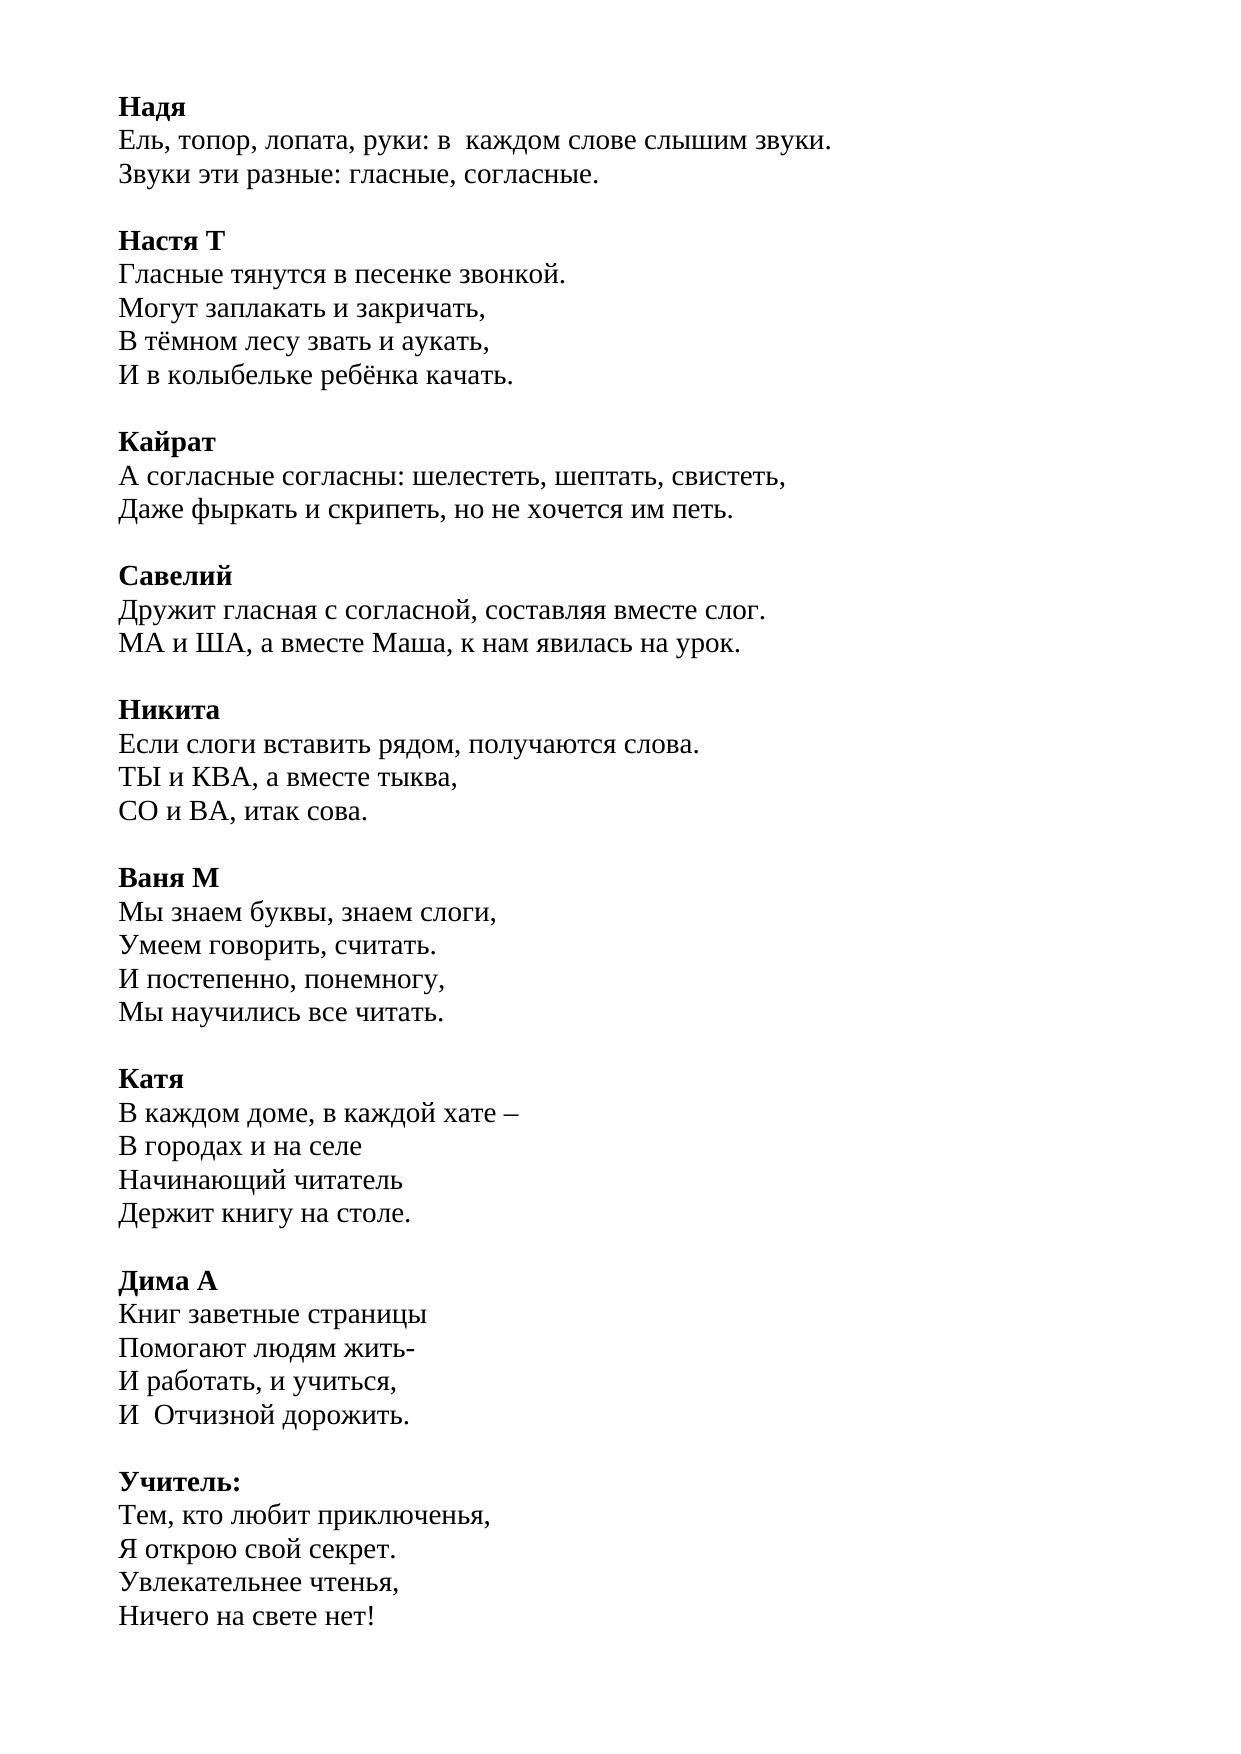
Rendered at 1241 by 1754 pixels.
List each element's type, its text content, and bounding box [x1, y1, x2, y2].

text Мы знаем буквы, знаем слоги, [118, 894, 1152, 927]
text Кайрат [118, 424, 1152, 458]
text В городах и на селе [118, 1128, 1152, 1162]
text СО и ВА, итак сова. [118, 793, 1152, 827]
text Даже фыркать и скрипеть, но не хочется им петь. [118, 491, 1152, 525]
text Надя [118, 89, 1152, 122]
text Дружит гласная с согласной, составляя вместе слог. [118, 592, 1152, 625]
text Савелий [118, 558, 1152, 592]
text И Отчизной дорожить. [118, 1397, 1152, 1430]
text Никита [118, 692, 1152, 726]
text Звуки эти разные: гласные, согласные. [118, 156, 1152, 189]
text Катя [118, 1061, 1152, 1095]
text Держит книгу на столе. [118, 1196, 1152, 1229]
text Мы научились все читать. [118, 994, 1152, 1028]
text Тем, кто любит приключенья, Я открою свой секрет. [118, 1497, 1152, 1564]
text МА и ША, а вместе Маша, к нам явилась на урок. [118, 625, 1152, 659]
text Гласные тянутся в песенке звонкой. [118, 256, 1152, 290]
text В тёмном лесу звать и аукать, [118, 323, 1152, 357]
text Если слоги вставить рядом, получаются слова. [118, 726, 1152, 759]
text А согласные согласны: шелестеть, шептать, свистеть, [118, 458, 1152, 491]
text Могут заплакать и закричать, [118, 290, 1152, 323]
text Начинающий читатель [118, 1162, 1152, 1196]
text Помогают людям жить- [118, 1330, 1152, 1363]
text Увлекательнее чтенья, Ничего на свете нет! [118, 1564, 1152, 1632]
text Ель, топор, лопата, руки: в каждом слове слышим звуки. [118, 122, 1152, 156]
text Книг заветные страницы [118, 1296, 1152, 1330]
text Ваня М [118, 860, 1152, 894]
text ТЫ и КВА, а вместе тыква, [118, 759, 1152, 793]
text Дима А [118, 1263, 1152, 1296]
text И постепенно, понемногу, [118, 961, 1152, 994]
text Умеем говорить, считать. [118, 927, 1152, 961]
text В каждом доме, в каждой хате – [118, 1095, 1152, 1128]
text Настя Т [118, 223, 1152, 256]
text И работать, и учиться, [118, 1363, 1152, 1397]
text И в колыбельке ребёнка качать. [118, 357, 1152, 391]
text Учитель: [118, 1464, 1152, 1497]
